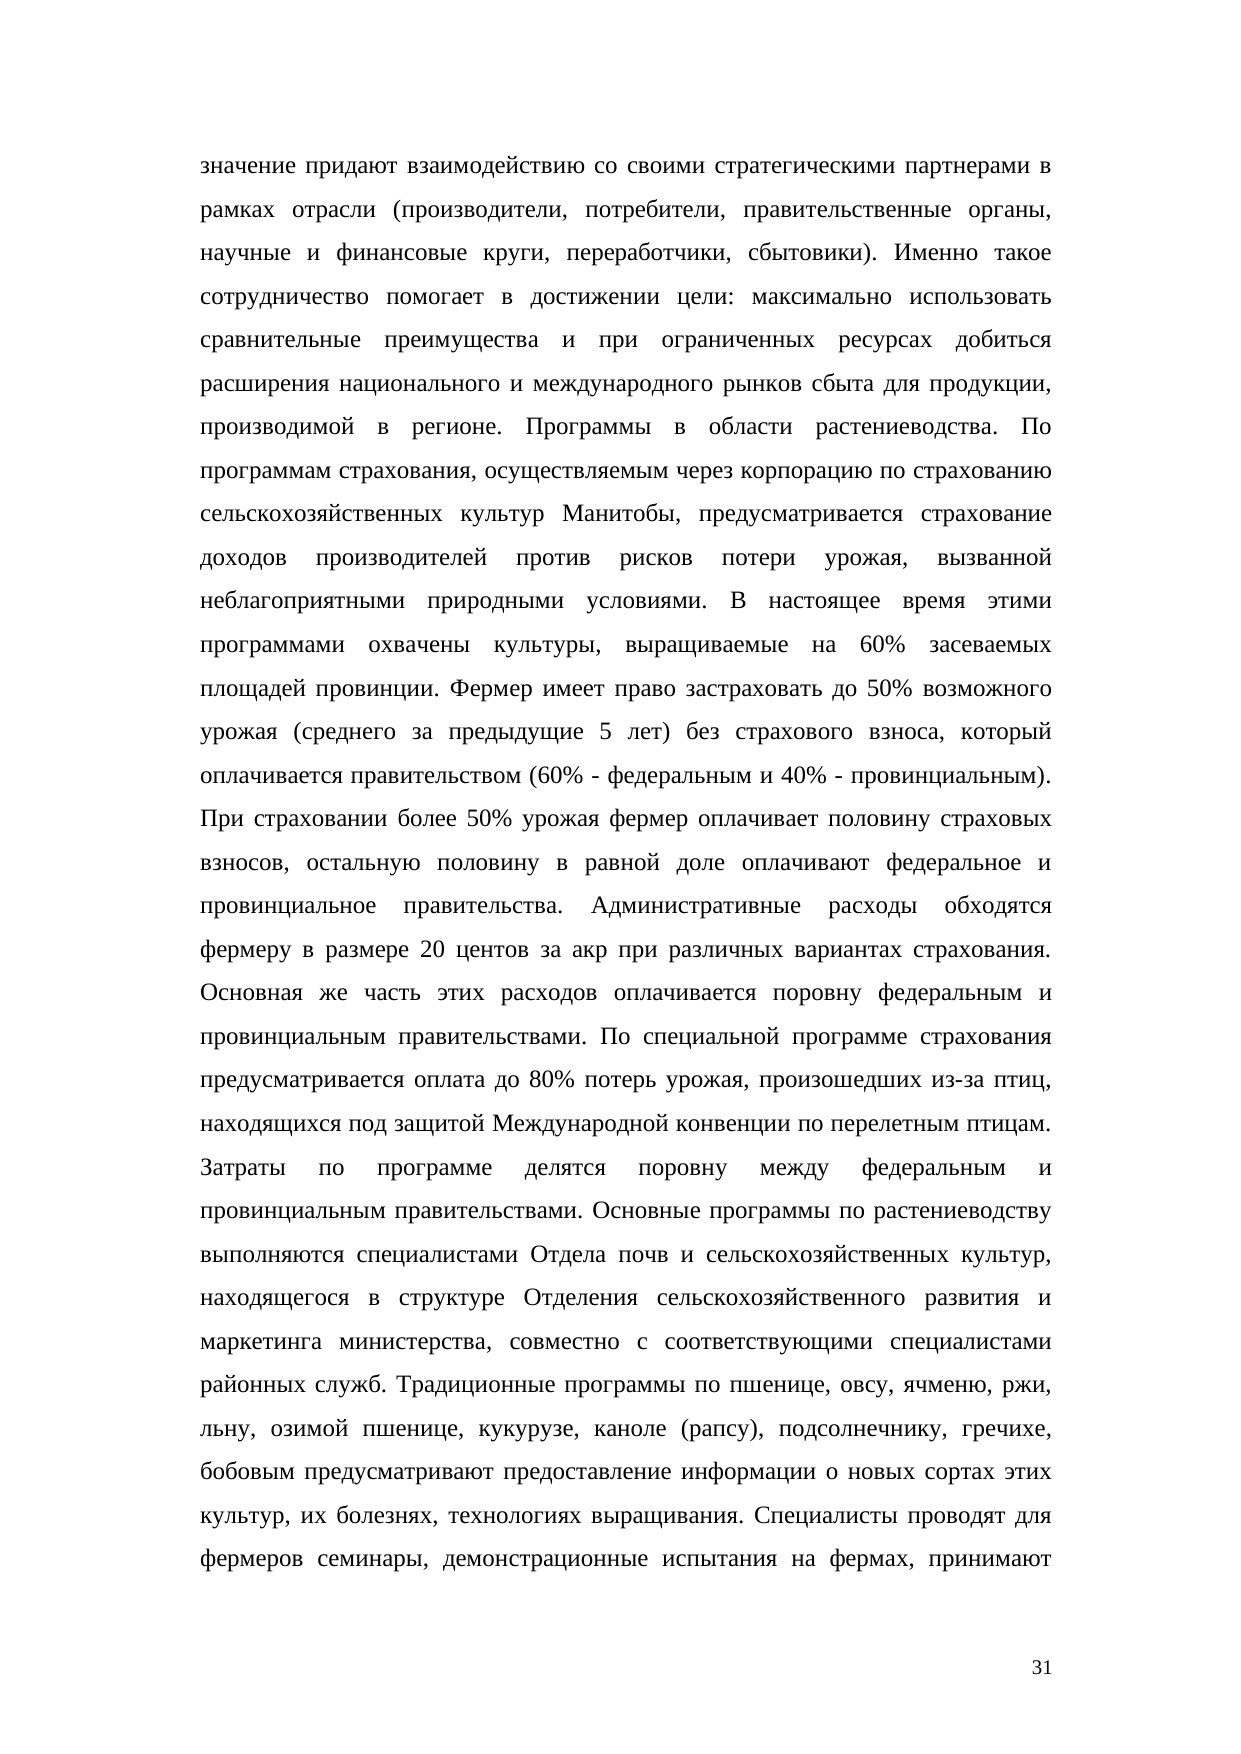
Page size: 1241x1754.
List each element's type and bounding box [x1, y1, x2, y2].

text [200, 150, 1053, 1572]
